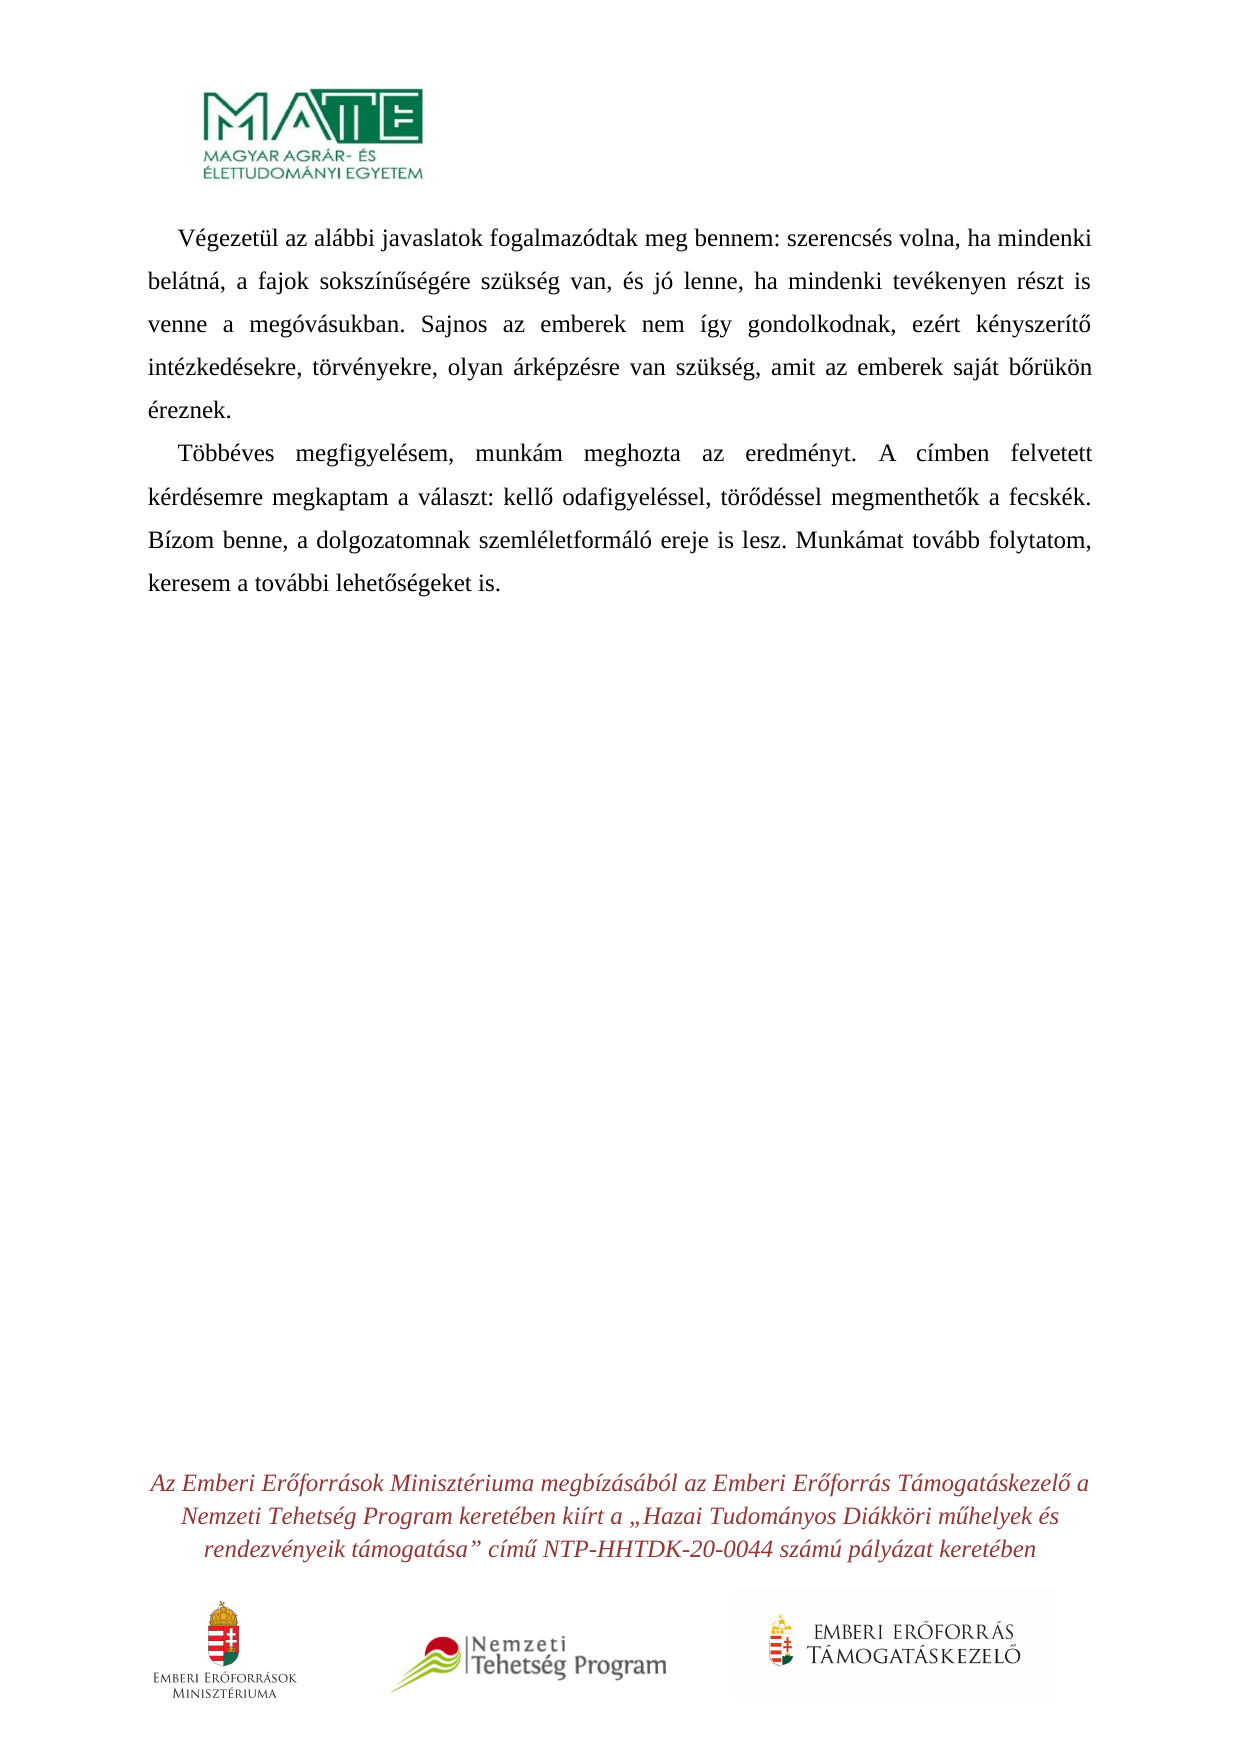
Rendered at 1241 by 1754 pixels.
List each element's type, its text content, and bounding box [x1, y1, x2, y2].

picture [730, 1587, 1058, 1701]
picture [147, 44, 479, 223]
picture [152, 1601, 297, 1701]
picture [379, 1625, 679, 1701]
text Többéves megfigyelésem, munkám meghozta az eredményt. A címben felvetett kérdésemre megkaptam a választ: kellő odafigyeléssel, törődéssel megmenthetők a fecskék. Bízom benne, a dolgozatomnak szemléletformáló ereje is lesz. Munkámat tovább folytatom, keresem a további lehetőségeket is. [148, 438, 1093, 597]
text Végezetül az alábbi javaslatok fogalmazódtak meg bennem: szerencsés volna, ha mindenki belátná, a fajok sokszínűségére szükség van, és jó lenne, ha mindenki tevékenyen részt is venne a megóvásukban. Sajnos az emberek nem így gondolkodnak, ezért kényszerítő intézkedésekre, törvényekre, olyan árképzésre van szükség, amit az emberek saját bőrükön éreznek. [148, 223, 1093, 424]
